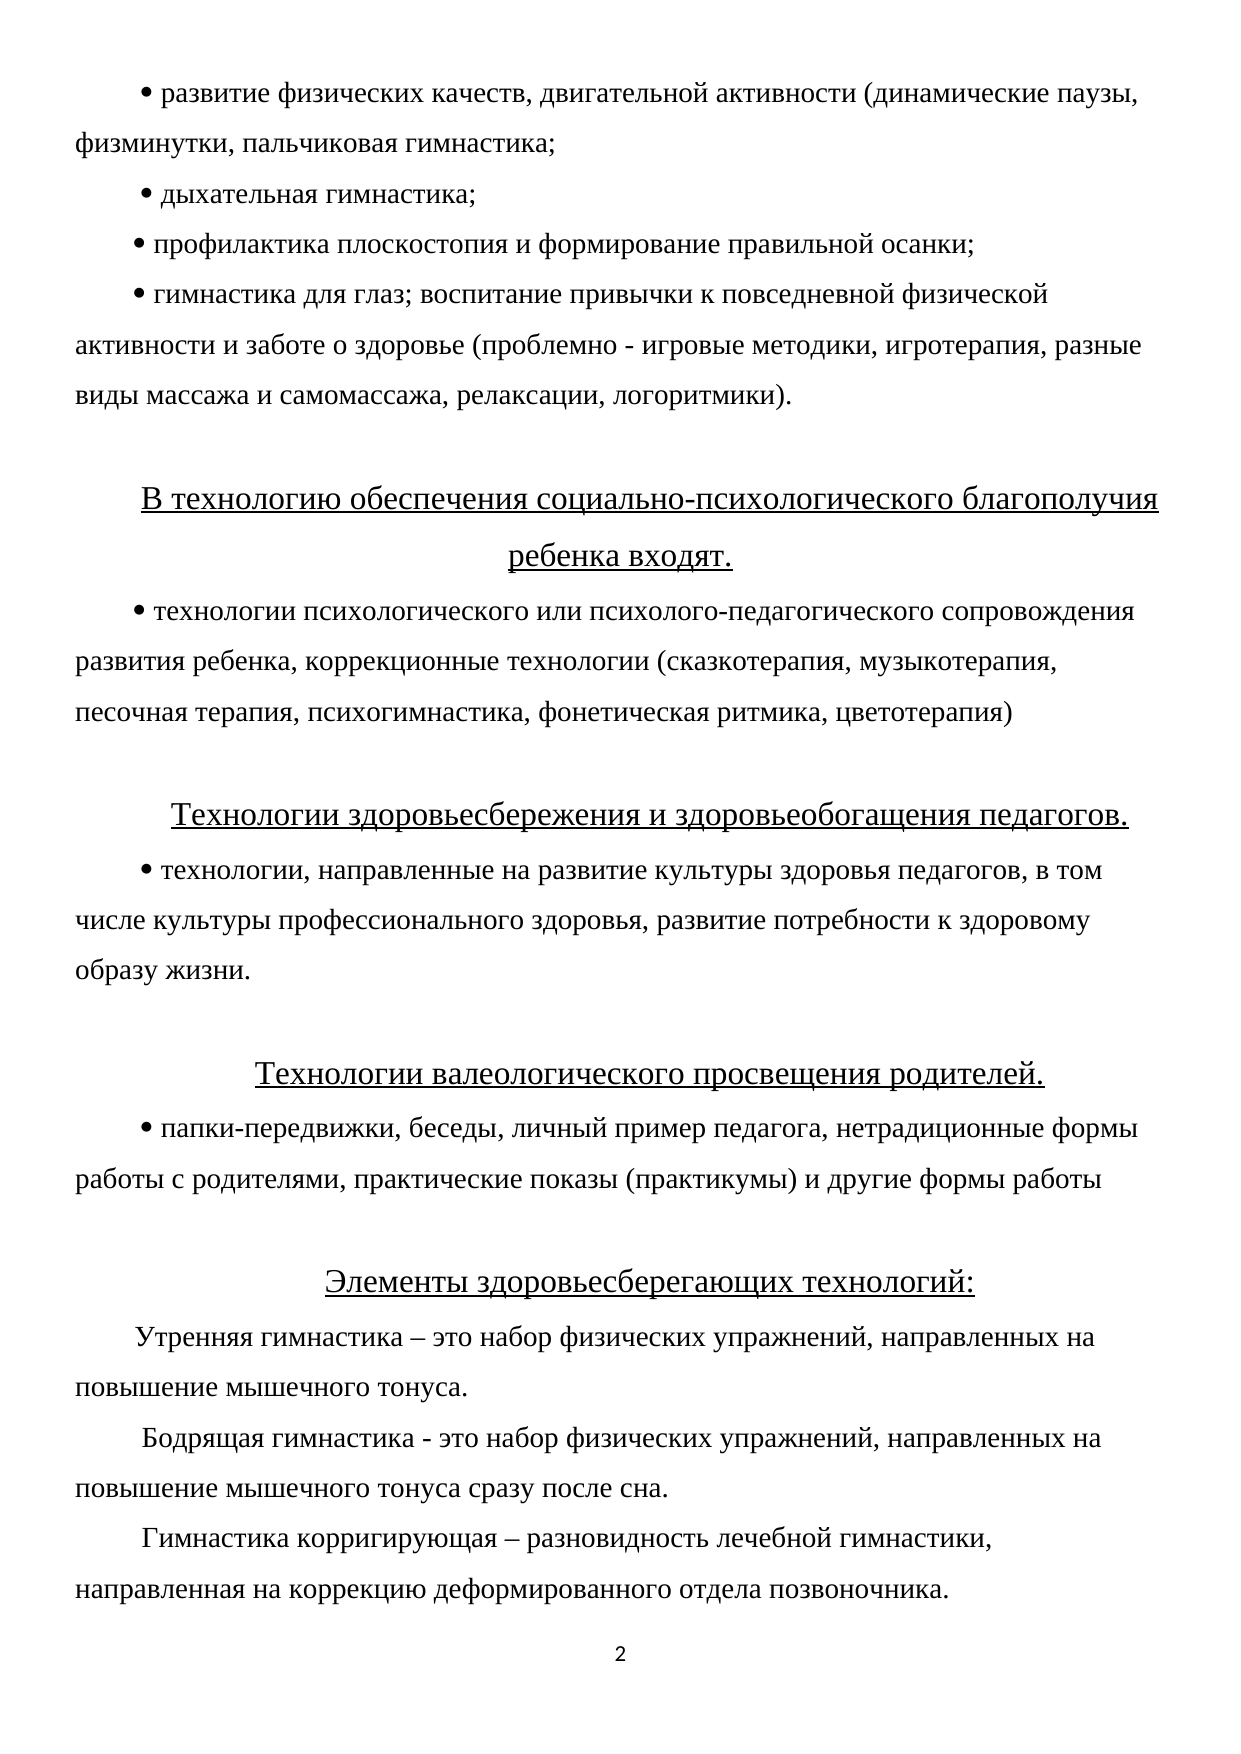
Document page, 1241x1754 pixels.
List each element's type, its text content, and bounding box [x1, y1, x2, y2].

text гимнастика для глаз; воспитание привычки к повседневной физической активности и заботе о здоровье (проблемно - игровые методики, игротерапия, разные виды массажа и самомассажа, релаксации, логоритмики). [75, 277, 1165, 411]
text папки-передвижки, беседы, личный пример педагога, нетрадиционные формы работы с родителями, практические показы (практикумы) и другие формы работы [75, 1111, 1165, 1194]
text дыхательная гимнастика; [75, 176, 1165, 209]
text Технологии здоровьесбережения и здоровьеобогащения педагогов. [75, 794, 1165, 833]
text Элементы здоровьесберегающих технологий: [75, 1262, 1165, 1300]
text В технологию обеспечения социально-психологического благополучия ребенка входят. [75, 478, 1165, 574]
text технологии, направленные на развитие культуры здоровья педагогов, в том числе культуры профессионального здоровья, развитие потребности к здоровому образу жизни. [75, 852, 1165, 986]
text развитие физических качеств, двигательной активности (динамические паузы, физминутки, пальчиковая гимнастика; [75, 75, 1165, 159]
text Гимнастика корригирующая – разновидность лечебной гимнастики, направленная на коррекцию деформированного отдела позвоночника. [75, 1520, 1165, 1604]
text Утренняя гимнастика – это набор физических упражнений, направленных на повышение мышечного тонуса. [75, 1319, 1165, 1403]
text Технологии валеологического просвещения родителей. [75, 1053, 1165, 1091]
text профилактика плоскостопия и формирование правильной осанки; [75, 226, 1165, 260]
text технологии психологического или психолого-педагогического сопровождения развития ребенка, коррекционные технологии (сказкотерапия, музыкотерапия, песочная терапия, психогимнастика, фонетическая ритмика, цветотерапия) [75, 593, 1165, 727]
text Бодрящая гимнастика - это набор физических упражнений, направленных на повышение мышечного тонуса сразу после сна. [75, 1420, 1165, 1504]
